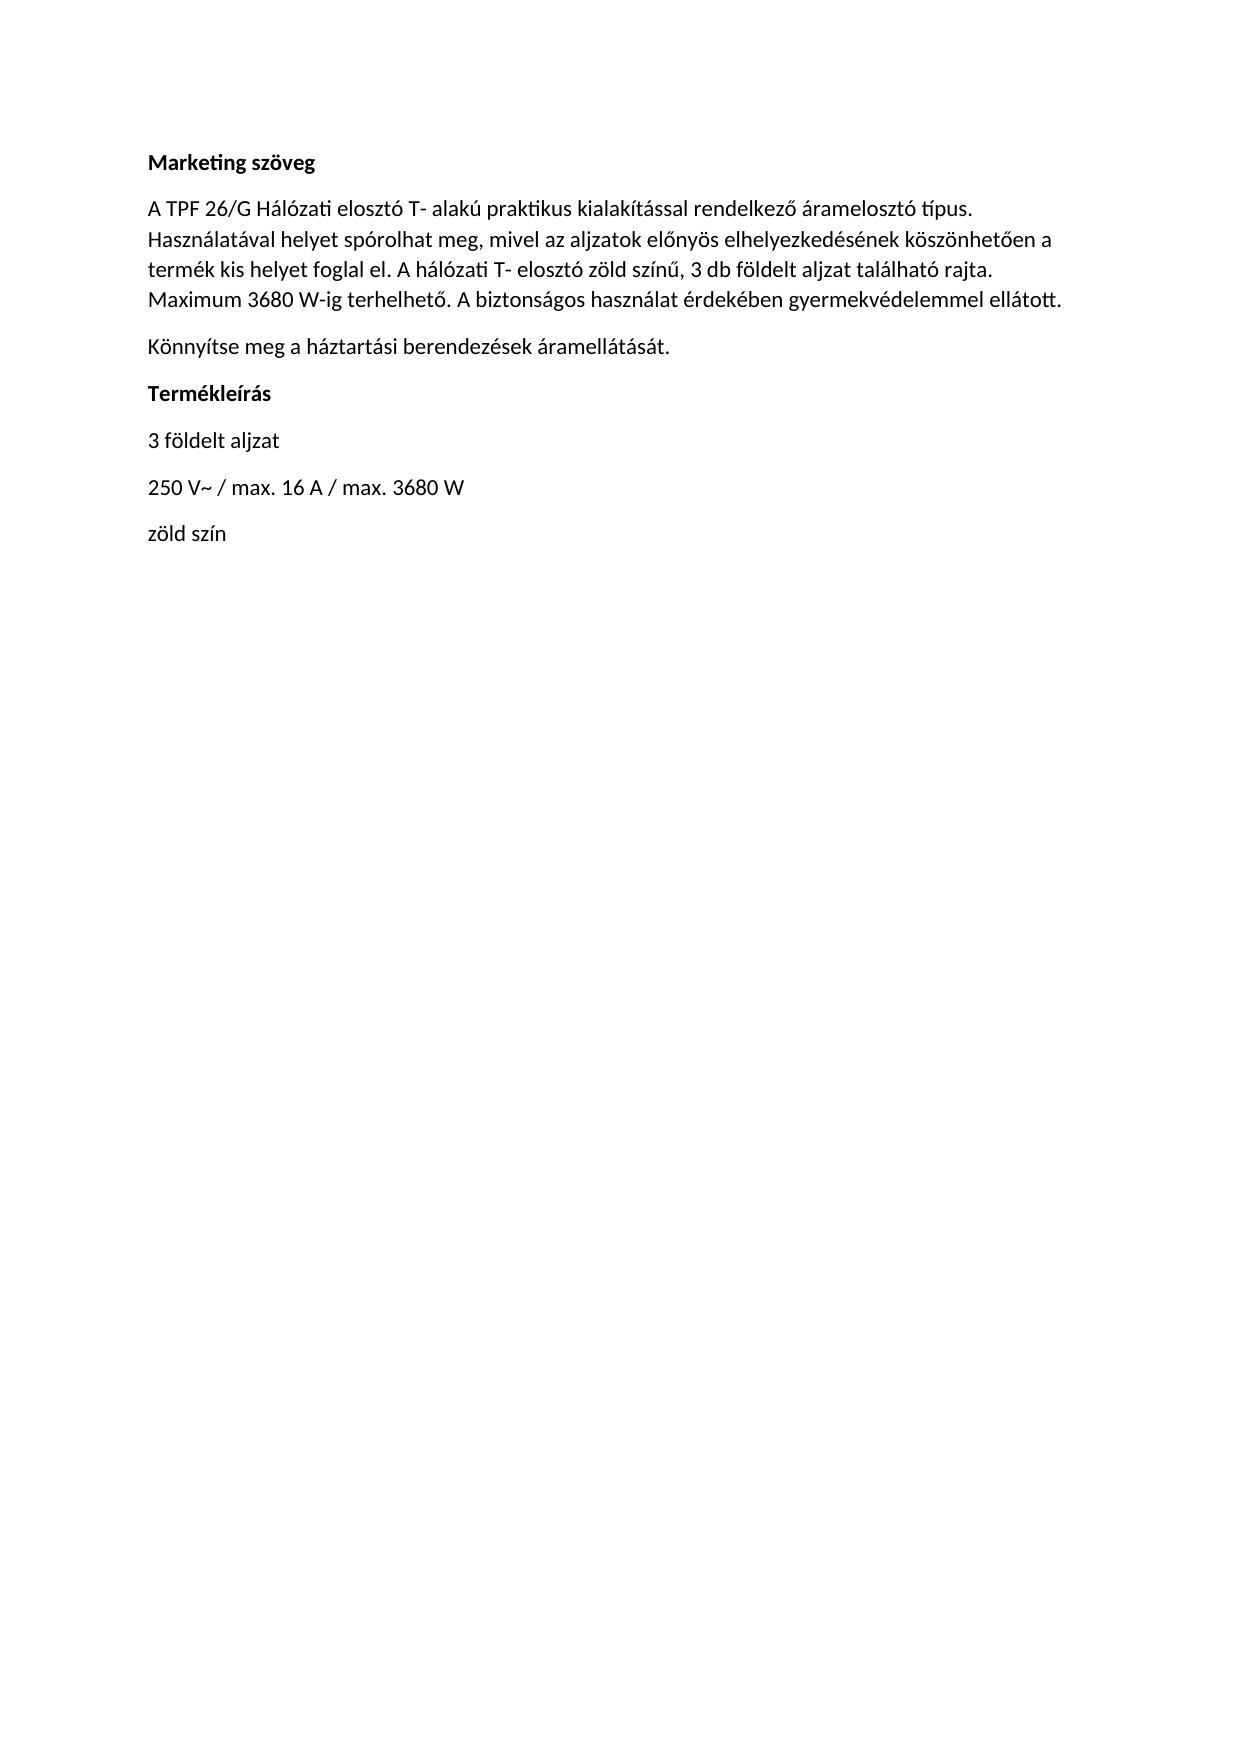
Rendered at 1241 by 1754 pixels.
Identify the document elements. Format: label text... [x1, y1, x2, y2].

text 250 V~ / max. 16 A / max. 3680 W [148, 473, 1093, 501]
text zöld szín [148, 519, 1093, 547]
text Termékleírás [148, 379, 1093, 407]
text A TPF 26/G Hálózati elosztó T- alakú praktikus kialakítással rendelkező áramelosztó típus. Használatával helyet spórolhat meg, mivel az aljzatok előnyös elhelyezkedésének köszönhetően a termék kis helyet foglal el. A hálózati T- elosztó zöld színű, 3 db földelt aljzat található rajta. Maximum 3680 W-ig terhelhető. A biztonságos használat érdekében gyermekvédelemmel ellátott. [148, 194, 1093, 313]
text 3 földelt aljzat [148, 426, 1093, 454]
text Könnyítse meg a háztartási berendezések áramellátását. [148, 332, 1093, 360]
text Marketing szöveg [148, 148, 1093, 176]
